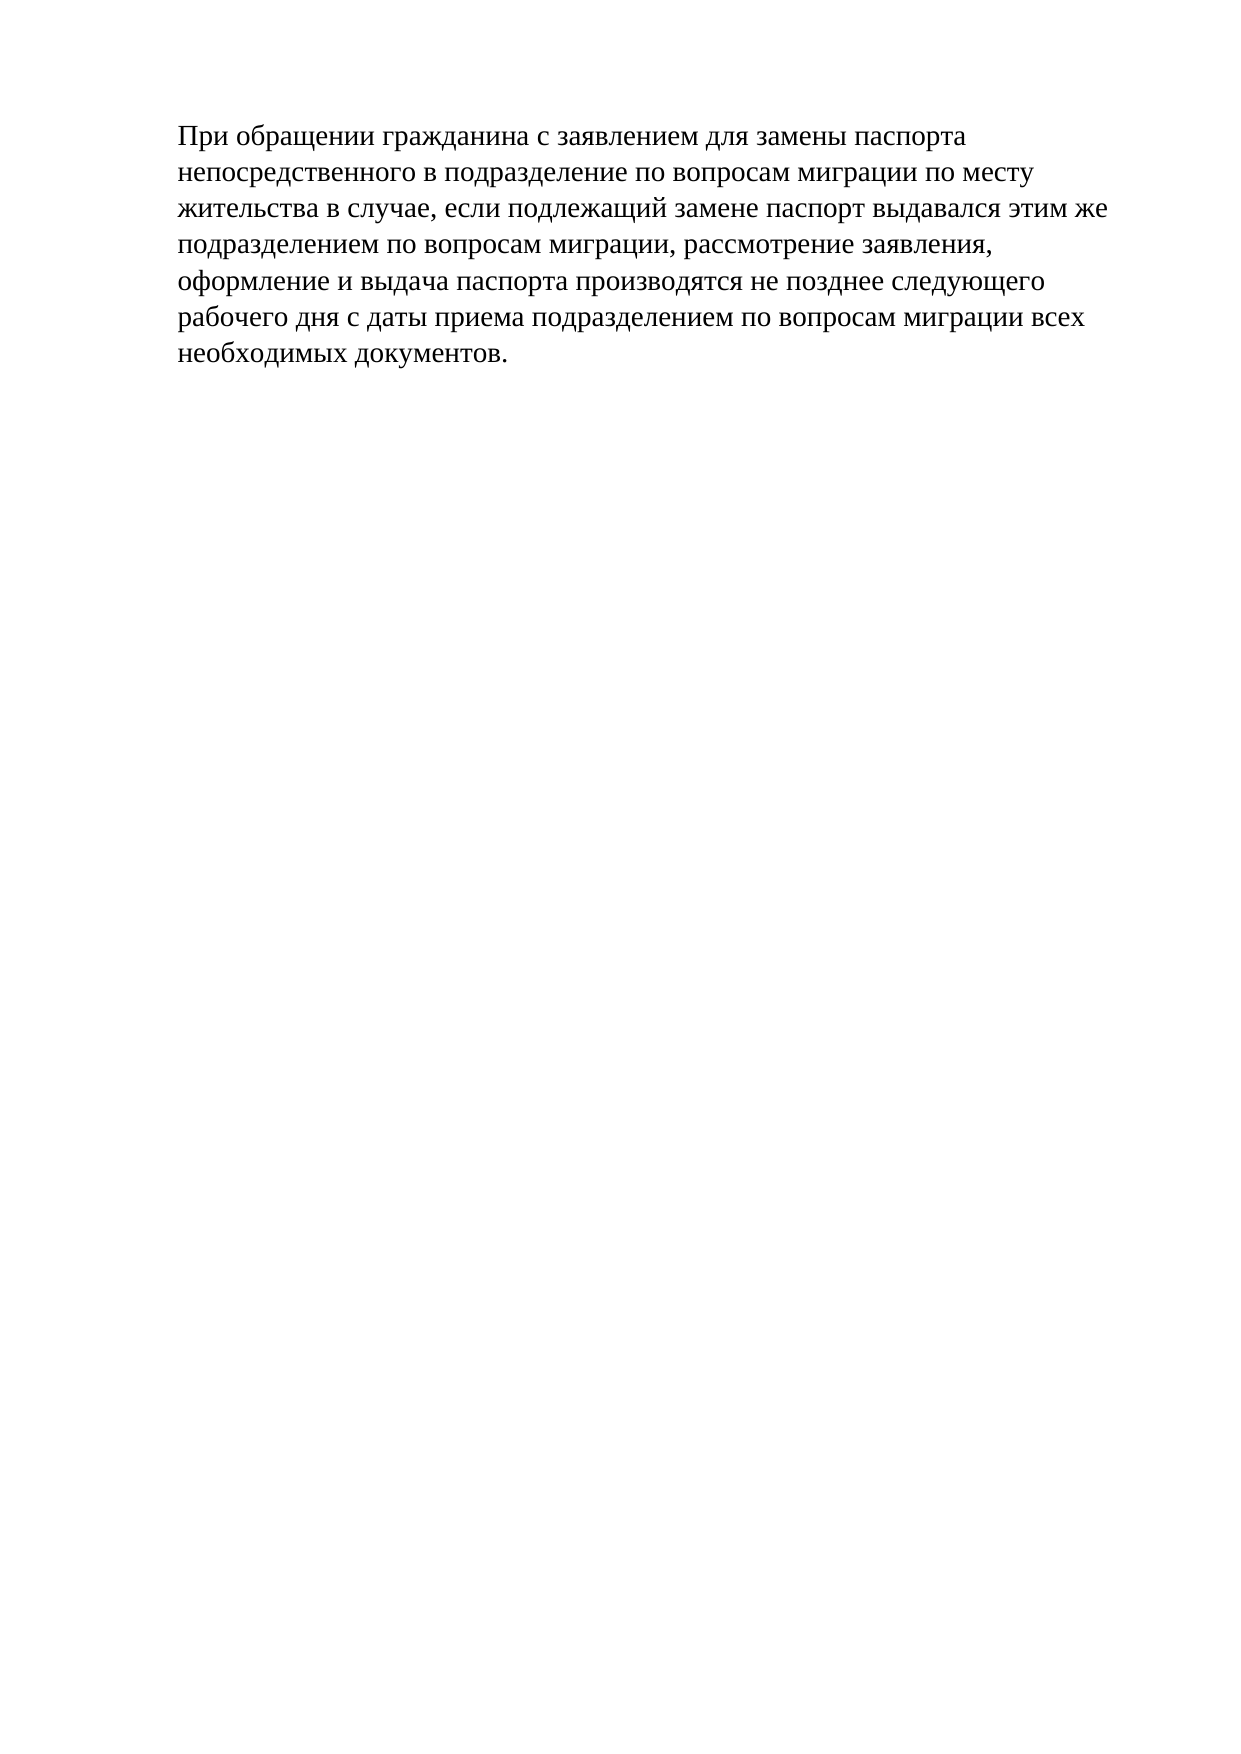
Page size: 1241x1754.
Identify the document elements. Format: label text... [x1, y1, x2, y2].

text При обращении гражданина с заявлением для замены паспорта непосредственного в подразделение по вопросам миграции по месту жительства в случае, если подлежащий замене паспорт выдавался этим же подразделением по вопросам миграции, рассмотрение заявления, оформление и выдача паспорта производятся не позднее следующего рабочего дня с даты приема подразделением по вопросам миграции всех необходимых документов. [177, 118, 1152, 368]
